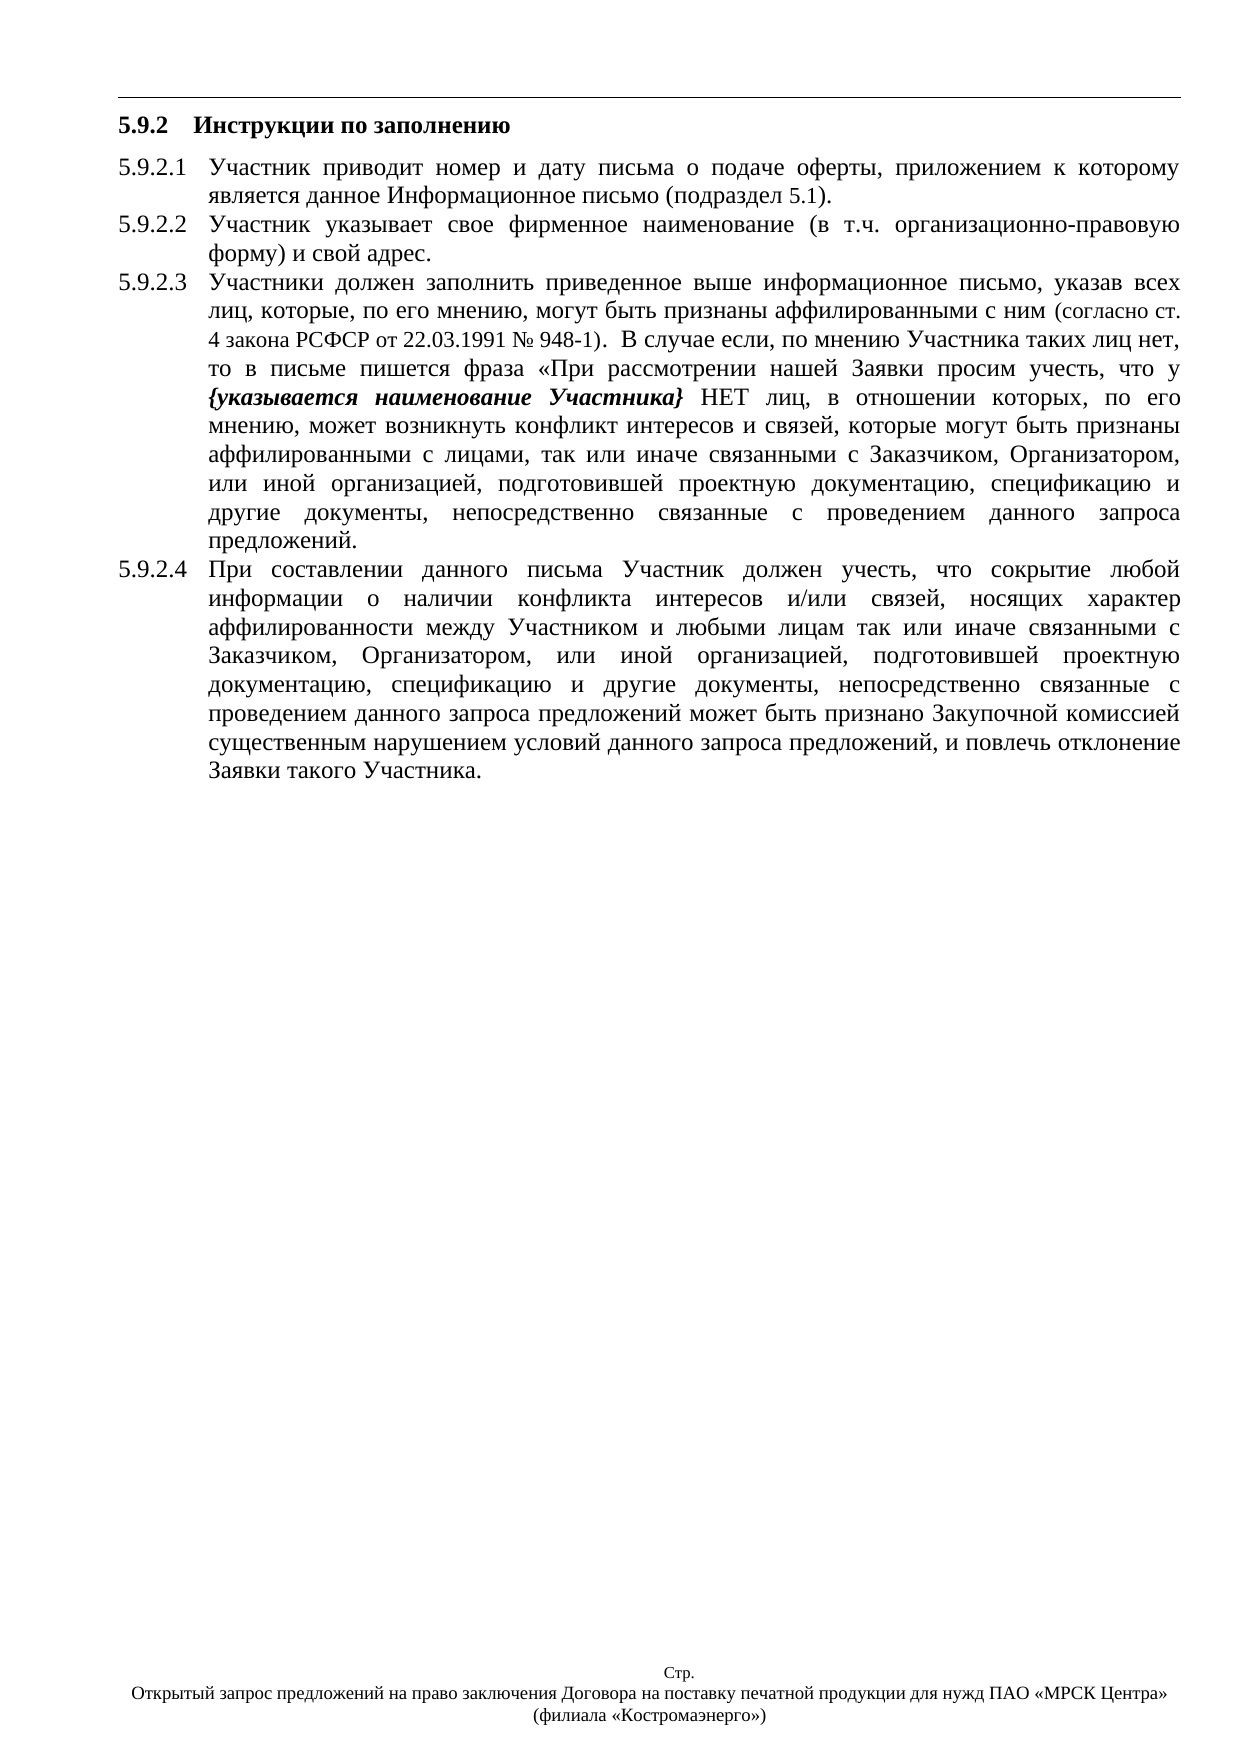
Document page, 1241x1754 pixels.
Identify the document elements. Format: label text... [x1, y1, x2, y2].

subtitle Инструкции по заполнению [118, 111, 1181, 139]
list Участник указывает свое фирменное наименование (в т.ч. организационно-правовую форму) и свой адрес. [118, 209, 1181, 267]
list При составлении данного письма Участник должен учесть, что сокрытие любой информации о наличии конфликта интересов и/или связей, носящих характер аффилированности между Участником и любыми лицам так или иначе связанными с Заказчиком, Организатором, или иной организацией, подготовившей проектную документацию, спецификацию и другие документы, непосредственно связанные с проведением данного запроса предложений может быть признано Закупочной комиссией существенным нарушением условий данного запроса предложений, и повлечь отклонение Заявки такого Участника. [118, 554, 1181, 784]
list Участники должен заполнить приведенное выше информационное письмо, указав всех лиц, которые, по его мнению, могут быть признаны аффилированными с ним (согласно ст. 4 закона РСФСР от 22.03.1991 № 948-1). В случае если, по мнению Участника таких лиц нет, то в письме пишется фраза «При рассмотрении нашей Заявки просим учесть, что у {указывается наименование Участника} НЕТ лиц, в отношении которых, по его мнению, может возникнуть конфликт интересов и связей, которые могут быть признаны аффилированными с лицами, так или иначе связанными с Заказчиком, Организатором, или иной организацией, подготовившей проектную документацию, спецификацию и другие документы, непосредственно связанные с проведением данного запроса предложений. [118, 267, 1181, 554]
list Участник приводит номер и дату письма о подаче оферты, приложением к которому является данное Информационное письмо (подраздел 5.1). [118, 152, 1181, 209]
